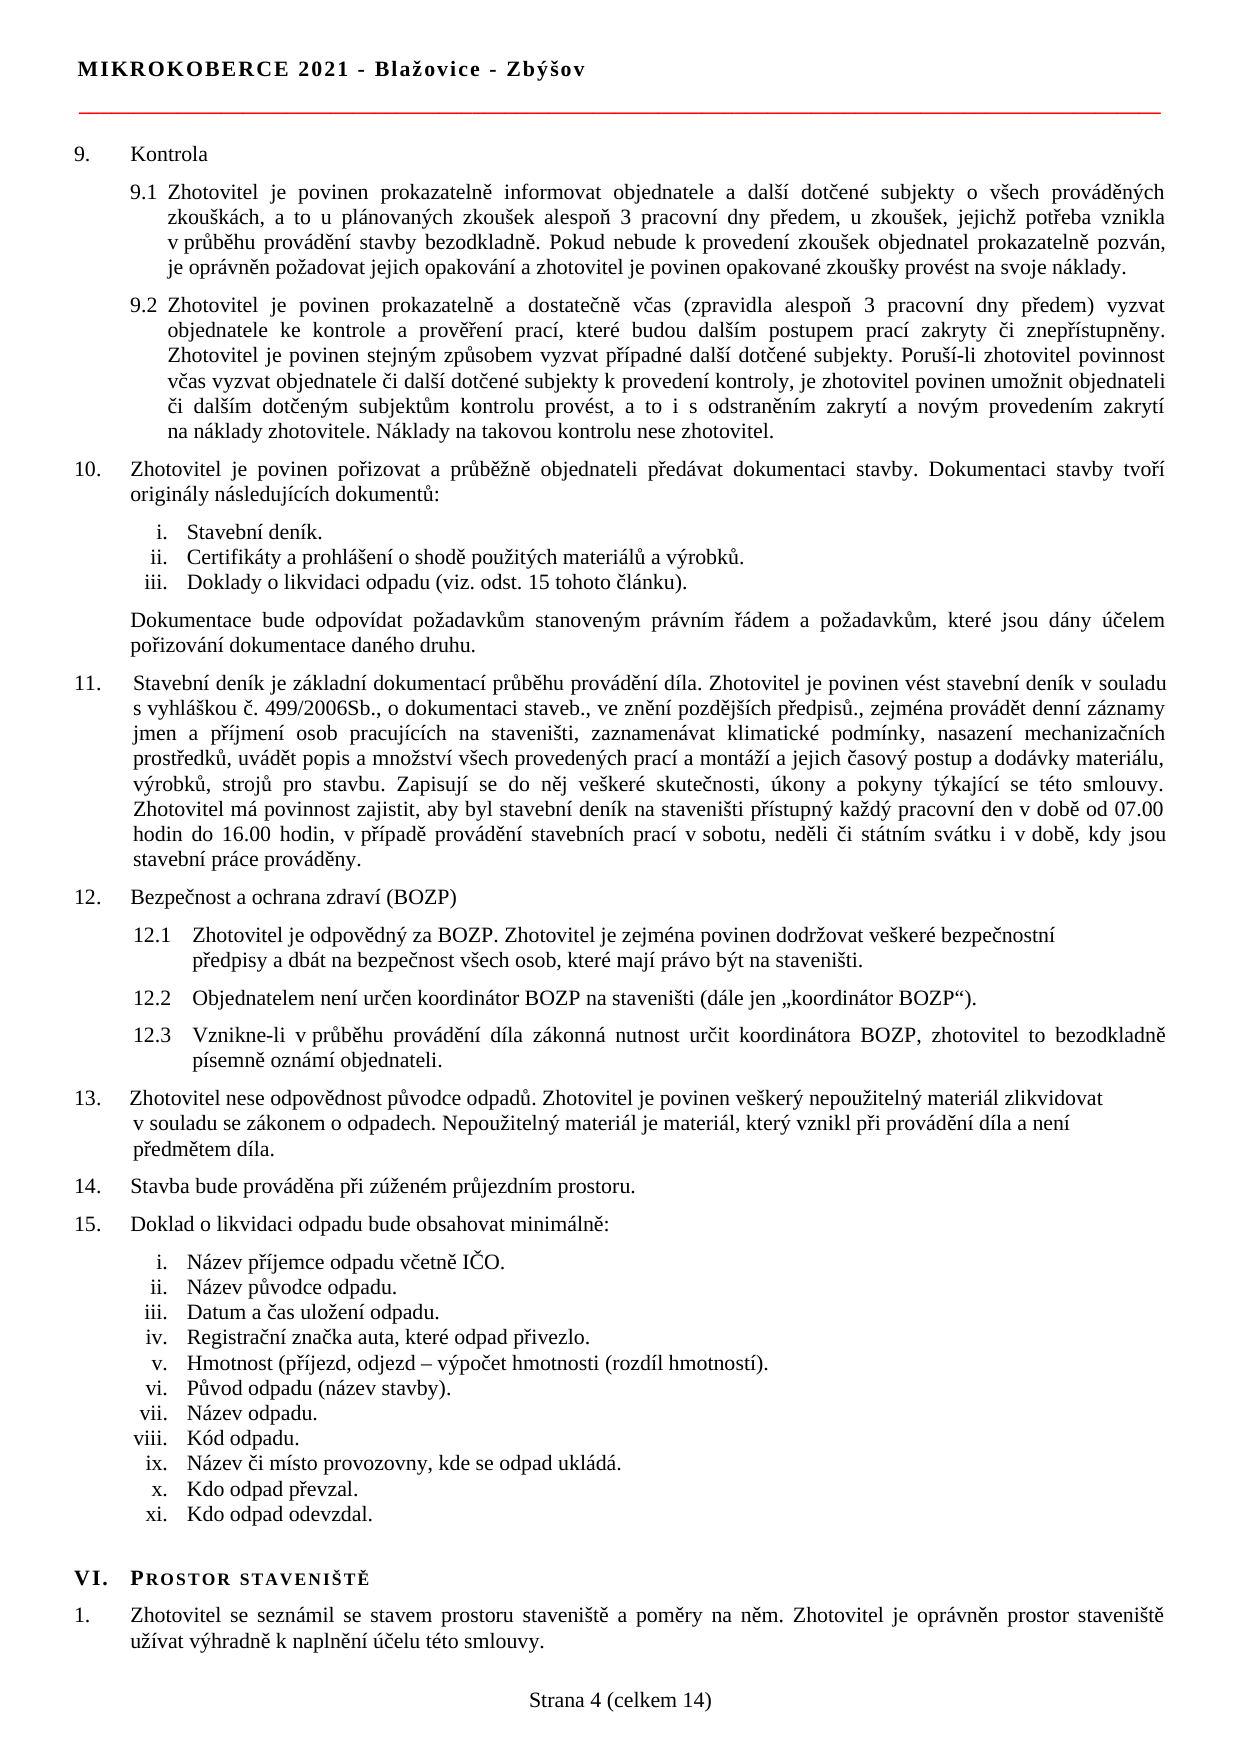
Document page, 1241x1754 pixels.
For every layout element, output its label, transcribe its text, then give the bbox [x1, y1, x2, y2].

list Stavba bude prováděna při zúženém průjezdním prostoru. [74, 1173, 1167, 1198]
list Doklad o likvidaci odpadu bude obsahovat minimálně: [74, 1211, 1167, 1236]
list Objednatelem není určen koordinátor BOZP na staveništi (dále jen „koordinátor BOZP“). [133, 984, 1167, 1010]
list Kód odpadu. [168, 1425, 1167, 1450]
list Název odpadu. [168, 1400, 1167, 1425]
list Název příjemce odpadu včetně IČO. [168, 1249, 1167, 1274]
list předpisy a dbát na bezpečnost všech osob, které mají právo být na staveništi. [192, 947, 1167, 972]
list Zhotovitel je povinen prokazatelně a dostatečně včas (zpravidla alespoň 3 pracovní dny předem) vyzvat objednatele ke kontrole a prověření prací, které budou dalším postupem prací zakryty či znepřístupněny. Zhotovitel je povinen stejným způsobem vyzvat případné další dotčené subjekty. Poruší-li zhotovitel povinnost včas vyzvat objednatele či další dotčené subjekty k provedení kontroly, je zhotovitel povinen umožnit objednateli či dalším dotčeným subjektům kontrolu provést, a to i s odstraněním zakrytí a novým provedením zakrytí na náklady zhotovitele. Náklady na takovou kontrolu nese zhotovitel. [130, 292, 1167, 443]
list Kontrola [74, 141, 1167, 166]
list Zhotovitel nese odpovědnost původce odpadů. Zhotovitel je povinen veškerý nepoužitelný materiál zlikvidovat v souladu se zákonem o odpadech. Nepoužitelný materiál je materiál, který vznikl při provádění díla a není předmětem díla. [74, 1085, 1167, 1161]
list Název původce odpadu. [168, 1274, 1167, 1299]
list Zhotovitel je povinen pořizovat a průběžně objednateli předávat dokumentaci stavby. Dokumentaci stavby tvoří originály následujících dokumentů: [74, 456, 1167, 506]
list Zhotovitel je povinen prokazatelně informovat objednatele a další dotčené subjekty o všech prováděných zkouškách, a to u plánovaných zkoušek alespoň 3 pracovní dny předem, u zkoušek, jejichž potřeba vznikla v průběhu provádění stavby bezodkladně. Pokud nebude k provedení zkoušek objednatel prokazatelně pozván, je oprávněn požadovat jejich opakování a zhotovitel je povinen opakované zkoušky provést na svoje náklady. [130, 179, 1167, 279]
list Kdo odpad odevzdal. [168, 1501, 1167, 1526]
list Bezpečnost a ochrana zdraví (BOZP) [74, 884, 1167, 909]
list Vznikne-li v průběhu provádění díla zákonná nutnost určit koordinátora BOZP, zhotovitel to bezodkladně písemně oznámí objednateli. [133, 1022, 1167, 1073]
list Zhotovitel je odpovědný za BOZP. Zhotovitel je zejména povinen dodržovat veškeré bezpečnostní [133, 922, 1167, 947]
list Název či místo provozovny, kde se odpad ukládá. [168, 1450, 1167, 1476]
list Prostor staveniště [74, 1565, 1167, 1590]
list Původ odpadu (název stavby). [168, 1375, 1167, 1400]
list Kdo odpad převzal. [168, 1476, 1167, 1501]
list Stavební deník je základní dokumentací průběhu provádění díla. Zhotovitel je povinen vést stavební deník v souladu s vyhláškou č. 499/2006Sb., o dokumentaci staveb., ve znění pozdějších předpisů., zejména provádět denní záznamy jmen a příjmení osob pracujících na staveništi, zaznamenávat klimatické podmínky, nasazení mechanizačních prostředků, uvádět popis a množství všech provedených prací a montáží a jejich časový postup a dodávky materiálu, výrobků, strojů pro stavbu. Zapisují se do něj veškeré skutečnosti, úkony a pokyny týkající se této smlouvy. Zhotovitel má povinnost zajistit, aby byl stavební deník na staveništi přístupný každý pracovní den v době od 07.00 hodin do 16.00 hodin, v případě provádění stavebních prací v sobotu, neděli či státním svátku i v době, kdy jsou stavební práce prováděny. [74, 670, 1167, 871]
list Datum a čas uložení odpadu. [168, 1299, 1167, 1324]
text Dokumentace bude odpovídat požadavkům stanoveným právním řádem a požadavkům, které jsou dány účelem pořizování dokumentace daného druhu. [130, 607, 1167, 657]
list Zhotovitel se seznámil se stavem prostoru staveniště a poměry na něm. Zhotovitel je oprávněn prostor staveniště užívat výhradně k naplnění účelu této smlouvy. [74, 1602, 1167, 1653]
list Doklady o likvidaci odpadu (viz. odst. 15 tohoto článku). [168, 569, 1167, 594]
list Certifikáty a prohlášení o shodě použitých materiálů a výrobků. [168, 544, 1167, 569]
list Registrační značka auta, které odpad přivezlo. [168, 1324, 1167, 1349]
list Hmotnost (příjezd, odjezd – výpočet hmotnosti (rozdíl hmotností). [168, 1349, 1167, 1375]
list Stavební deník. [168, 519, 1167, 544]
